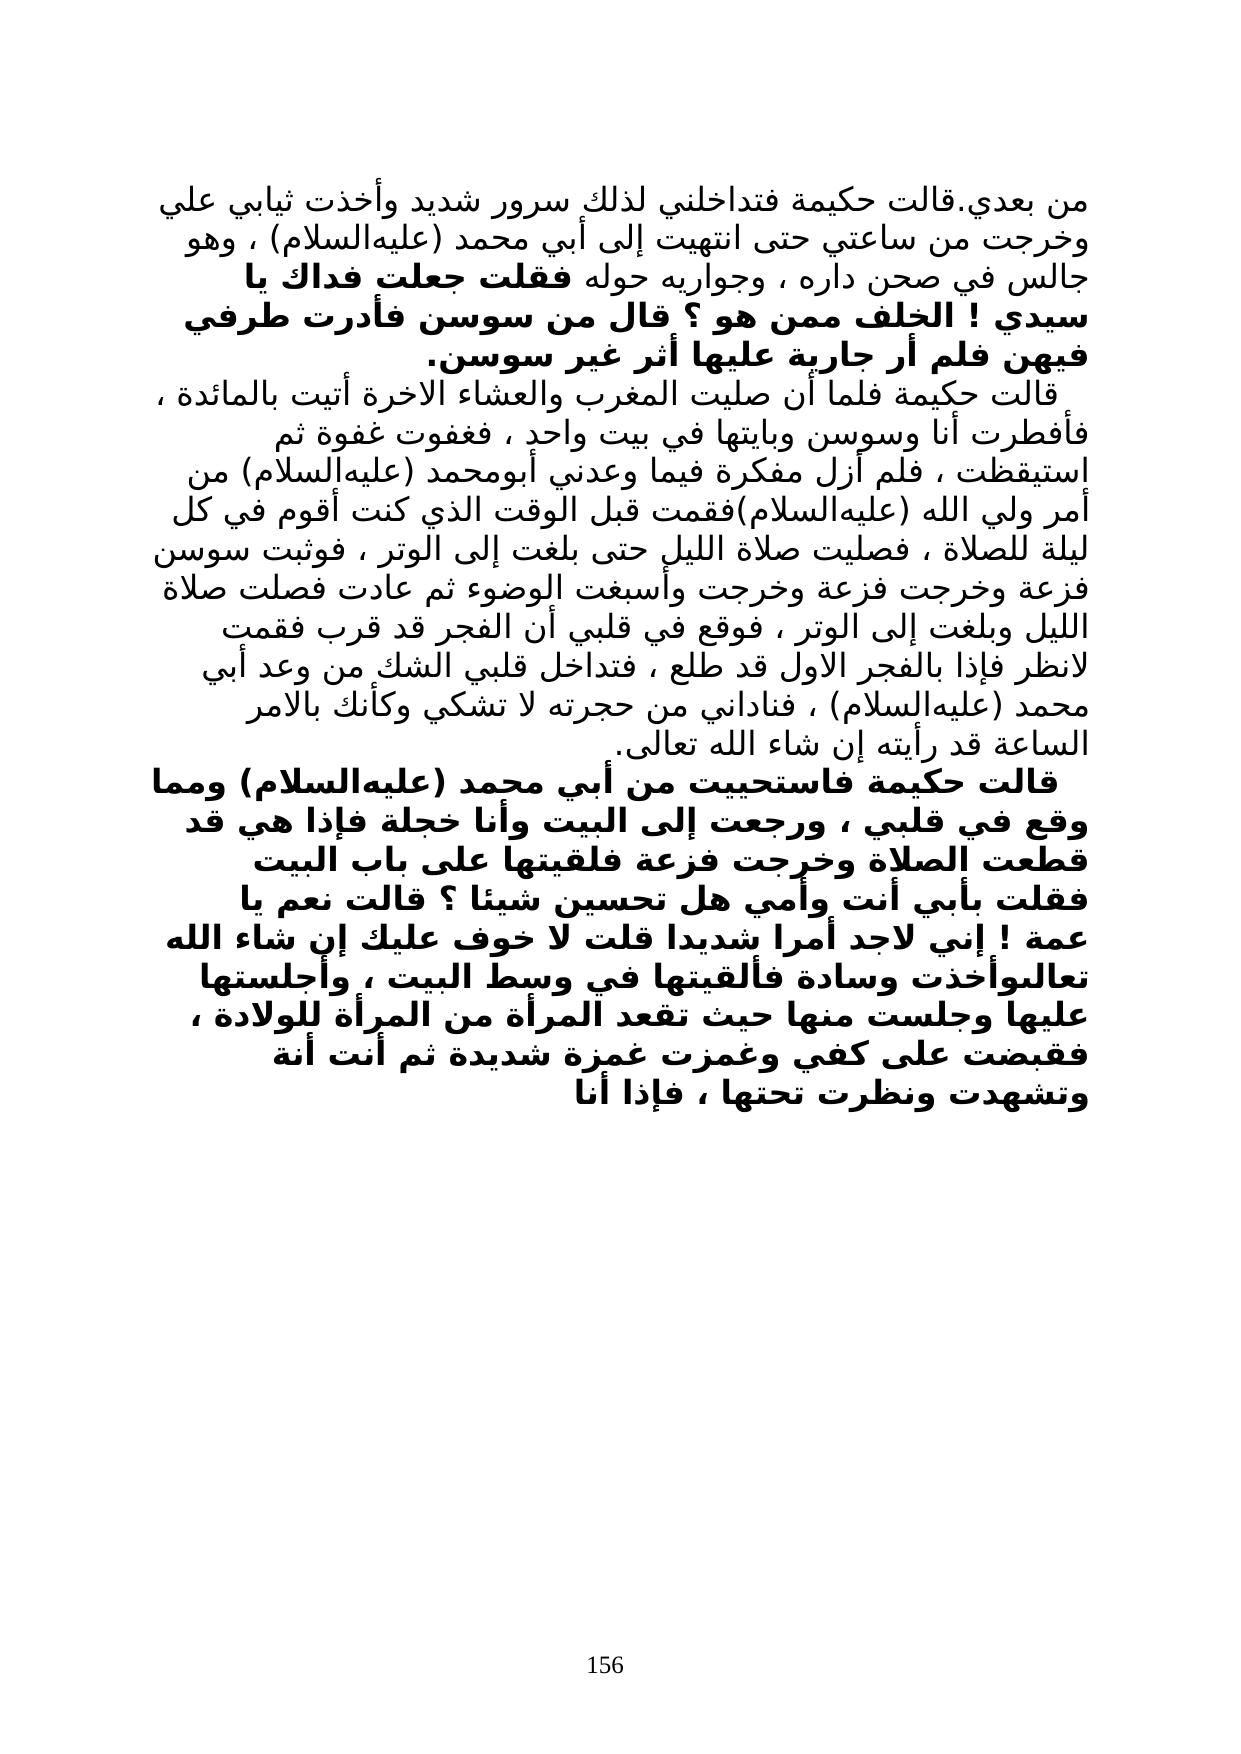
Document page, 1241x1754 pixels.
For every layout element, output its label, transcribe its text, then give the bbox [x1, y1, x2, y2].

text قالت حكيمة فلما أن صليت المغرب والعشاء الاخرة أتيت بالمائدة ، فأفطرت أنا وسوسن وبايتها في بيت واحد ، فغفوت غفوة ثم استيقظت ، فلم أزل مفكرة فيما وعدني أبومحمد (عليه‌السلام) من أمر ولي الله (عليه‌السلام)فقمت قبل الوقت الذي كنت أقوم في كل ليلة للصلاة ، فصليت صلاة الليل حتى بلغت إلى الوتر ، فوثبت سوسن فزعة وخرجت فزعة وخرجت وأسبغت الوضوء ثم عادت فصلت صلاة الليل وبلغت إلى الوتر ، فوقع في قلبي أن الفجر قد قرب فقمت لانظر فإذا بالفجر الاول قد طلع ، فتداخل قلبي الشك من وعد أبي محمد (عليه‌السلام) ، فناداني من حجرته لا تشكي وكأنك بالامر الساعة قد رأيته إن شاء الله تعالى. [150, 374, 1090, 763]
text من بعدي.قالت حكيمة فتداخلني لذلك سرور شديد وأخذت ثيابي علي وخرجت من ساعتي حتى انتهيت إلى أبي محمد (عليه‌السلام) ، وهو جالس في صحن داره ، وجواريه حوله فقلت جعلت فداك يا سيدي ! الخلف ممن هو ؟ قال من سوسن فأدرت طرفي فيهن فلم أر جارية عليها أثر غير سوسن. [150, 180, 1090, 374]
text قالت حكيمة فاستحييت من أبي محمد (عليه‌السلام) ومما وقع في قلبي ، ورجعت إلى البيت وأنا خجلة فإذا هي قد قطعت الصلاة وخرجت فزعة فلقيتها على باب البيت فقلت بأبي أنت وأمي هل تحسين شيئا ؟ قالت نعم يا عمة ! إني لاجد أمرا شديدا قلت لا خوف عليك إن شاء الله تعالىوأخذت وسادة فألقيتها في وسط البيت ، وأجلستها عليها وجلست منها حيث تقعد المرأة من المرأة للولادة ، فقبضت على كفي وغمزت غمزة شديدة ثم أنت أنة وتشهدت ونظرت تحتها ، فإذا أنا [150, 763, 1090, 1112]
